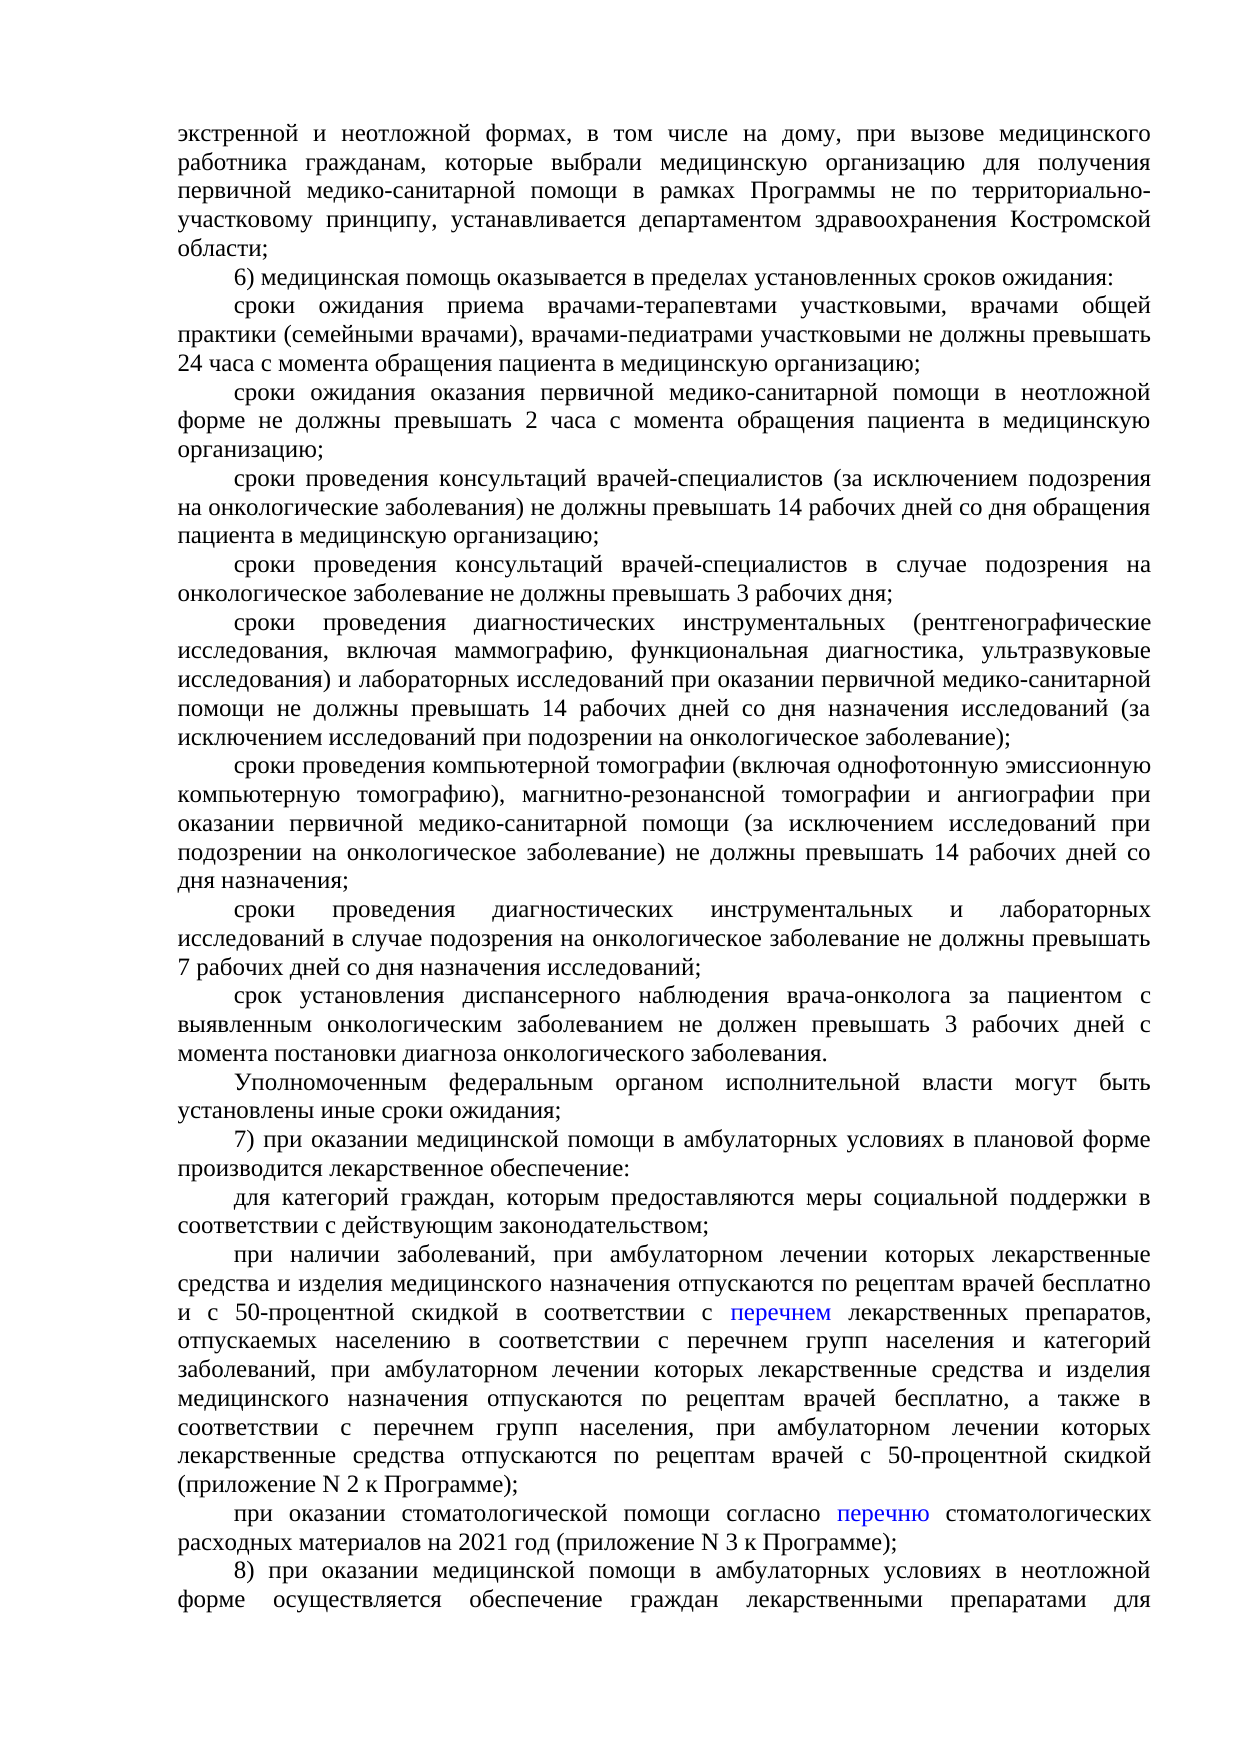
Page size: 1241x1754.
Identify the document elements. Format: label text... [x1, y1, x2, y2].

text 6) медицинская помощь оказывается в пределах установленных сроков ожидания: [177, 262, 1152, 291]
text сроки ожидания оказания первичной медико-санитарной помощи в неотложной форме не должны превышать 2 часа с момента обращения пациента в медицинскую организацию; [177, 377, 1152, 463]
text сроки проведения диагностических инструментальных (рентгенографические исследования, включая маммографию, функциональная диагностика, ультразвуковые исследования) и лабораторных исследований при оказании первичной медико-санитарной помощи не должны превышать 14 рабочих дней со дня назначения исследований (за исключением исследований при подозрении на онкологическое заболевание); [177, 607, 1152, 751]
text при оказании стоматологической помощи согласно перечню стоматологических расходных материалов на 2021 год (приложение N 3 к Программе); [177, 1498, 1152, 1556]
text сроки проведения компьютерной томографии (включая однофотонную эмиссионную компьютерную томографию), магнитно-резонансной томографии и ангиографии при оказании первичной медико-санитарной помощи (за исключением исследований при подозрении на онкологическое заболевание) не должны превышать 14 рабочих дней со дня назначения; [177, 751, 1152, 894]
text 7) при оказании медицинской помощи в амбулаторных условиях в плановой форме производится лекарственное обеспечение: [177, 1124, 1152, 1182]
text для категорий граждан, которым предоставляются меры социальной поддержки в соответствии с действующим законодательством; [177, 1182, 1152, 1239]
text при наличии заболеваний, при амбулаторном лечении которых лекарственные средства и изделия медицинского назначения отпускаются по рецептам врачей бесплатно и с 50-процентной скидкой в соответствии с перечнем лекарственных препаратов, отпускаемых населению в соответствии с перечнем групп населения и категорий заболеваний, при амбулаторном лечении которых лекарственные средства и изделия медицинского назначения отпускаются по рецептам врачей бесплатно, а также в соответствии с перечнем групп населения, при амбулаторном лечении которых лекарственные средства отпускаются по рецептам врачей с 50-процентной скидкой (приложение N 2 к Программе); [177, 1239, 1152, 1498]
text сроки проведения консультаций врачей-специалистов (за исключением подозрения на онкологические заболевания) не должны превышать 14 рабочих дней со дня обращения пациента в медицинскую организацию; [177, 463, 1152, 549]
text сроки ожидания приема врачами-терапевтами участковыми, врачами общей практики (семейными врачами), врачами-педиатрами участковыми не должны превышать 24 часа с момента обращения пациента в медицинскую организацию; [177, 291, 1152, 377]
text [177, 118, 1152, 262]
text срок установления диспансерного наблюдения врача-онколога за пациентом с выявленным онкологическим заболеванием не должен превышать 3 рабочих дней с момента постановки диагноза онкологического заболевания. [177, 981, 1152, 1067]
text сроки проведения консультаций врачей-специалистов в случае подозрения на онкологическое заболевание не должны превышать 3 рабочих дня; [177, 549, 1152, 607]
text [177, 1556, 1152, 1613]
text сроки проведения диагностических инструментальных и лабораторных исследований в случае подозрения на онкологическое заболевание не должны превышать 7 рабочих дней со дня назначения исследований; [177, 894, 1152, 981]
text Уполномоченным федеральным органом исполнительной власти могут быть установлены иные сроки ожидания; [177, 1067, 1152, 1124]
